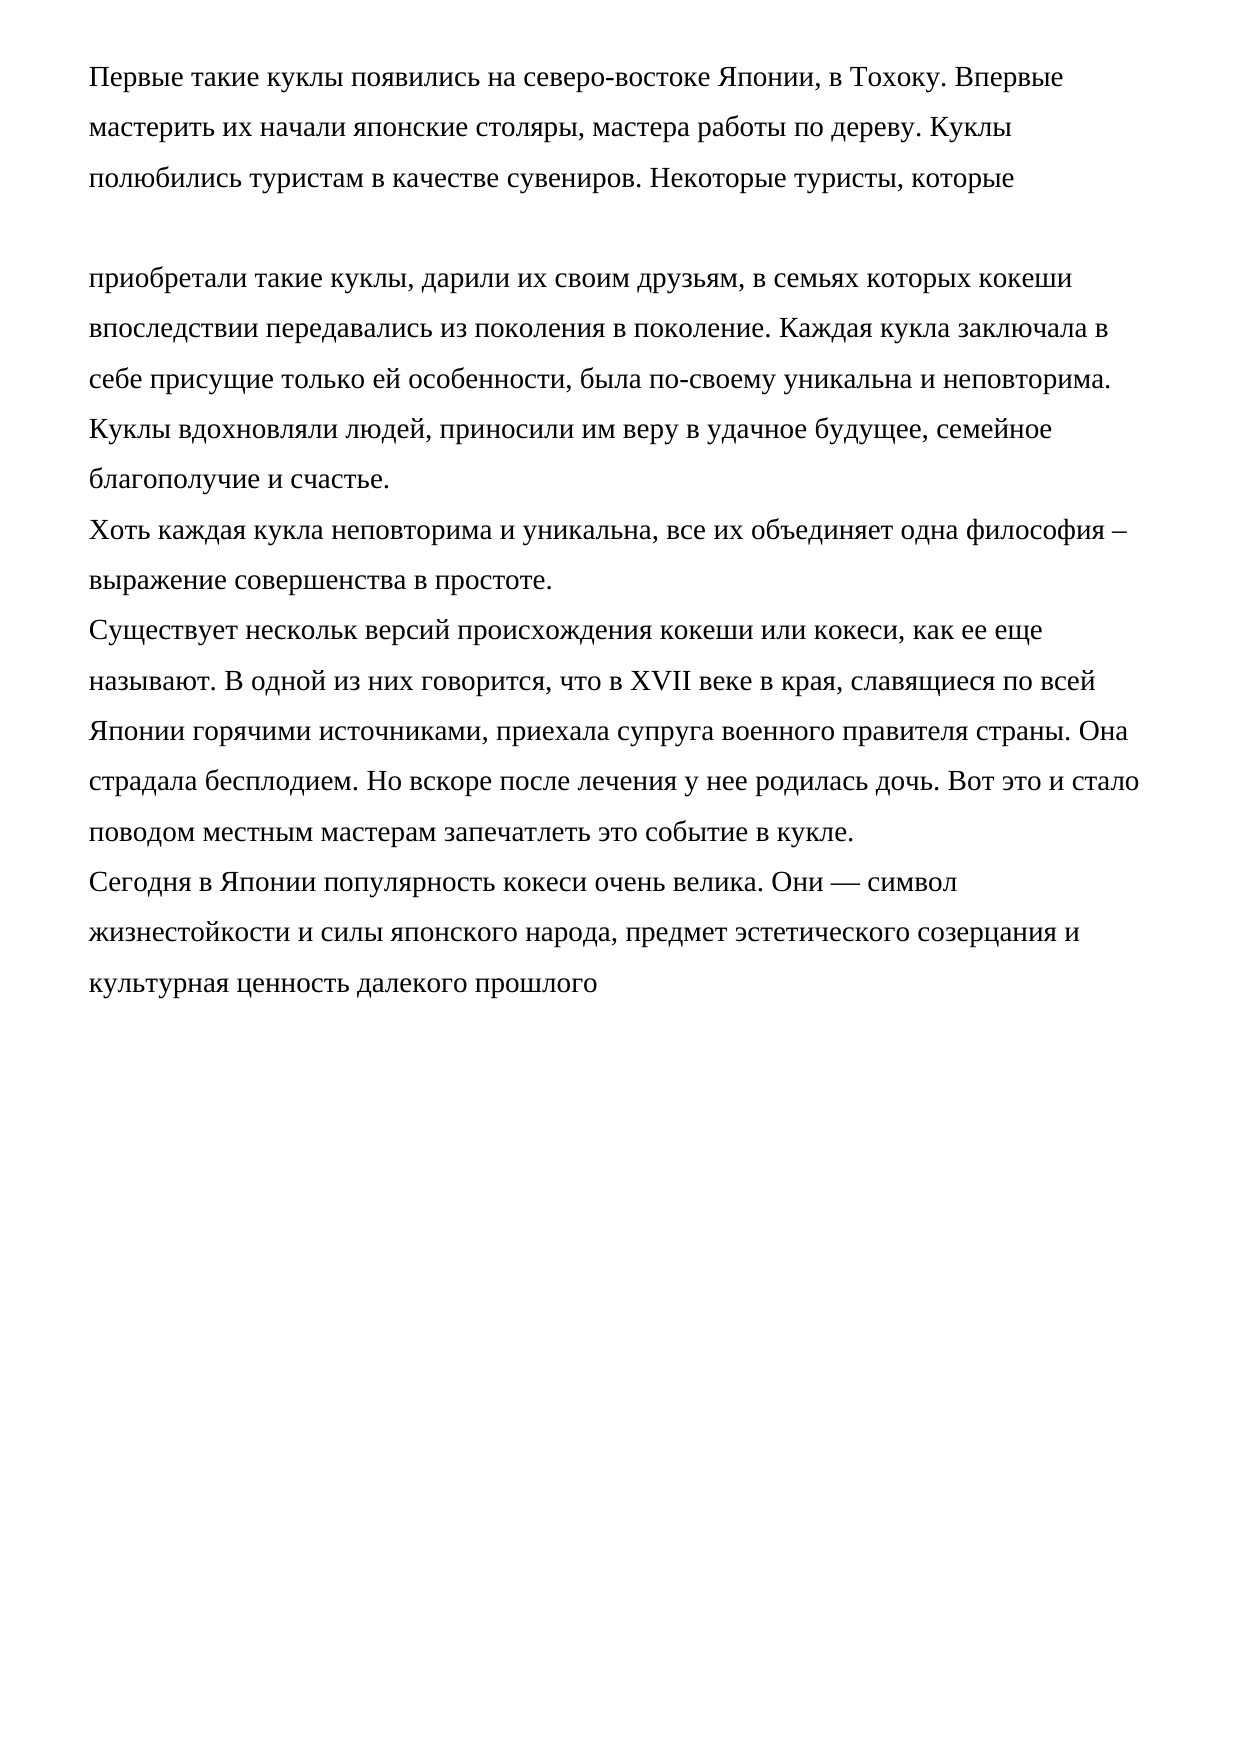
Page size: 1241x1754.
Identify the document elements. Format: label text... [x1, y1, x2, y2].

text Сегодня в Японии популярность кокеси очень велика. Они — символ жизнестойкости и силы японского народа, предмет эстетического созерцания и культурная ценность далекого прошлого [89, 864, 1152, 998]
text приобретали такие куклы, дарили их своим друзьям, в семьях которых кокеши впоследствии передавались из поколения в поколение. Каждая кукла заключала в себе присущие только ей особенности, была по-своему уникальна и неповторима. Куклы вдохновляли людей, приносили им веру в удачное будущее, семейное благополучие и счастье. [89, 260, 1152, 495]
text Существует нескольк версий происхождения кокеши или кокеси, как ее еще называют. В одной из них говорится, что в XVII веке в края, славящиеся по всей Японии горячими источниками, приехала супруга военного правителя страны. Она страдала бесплодием. Но вскоре после лечения у нее родилась дочь. Вот это и стало поводом местным мастерам запечатлеть это событие в кукле. [89, 612, 1152, 847]
text Хоть каждая кукла неповторима и уникальна, все их объединяет одна философия – выражение совершенства в простоте. [89, 512, 1152, 596]
text Первые такие куклы появились на северо-востоке Японии, в Тохоку. Впервые мастерить их начали японские столяры, мастера работы по дереву. Куклы полюбились туристам в качестве сувениров. Некоторые туристы, которые [89, 59, 1152, 193]
